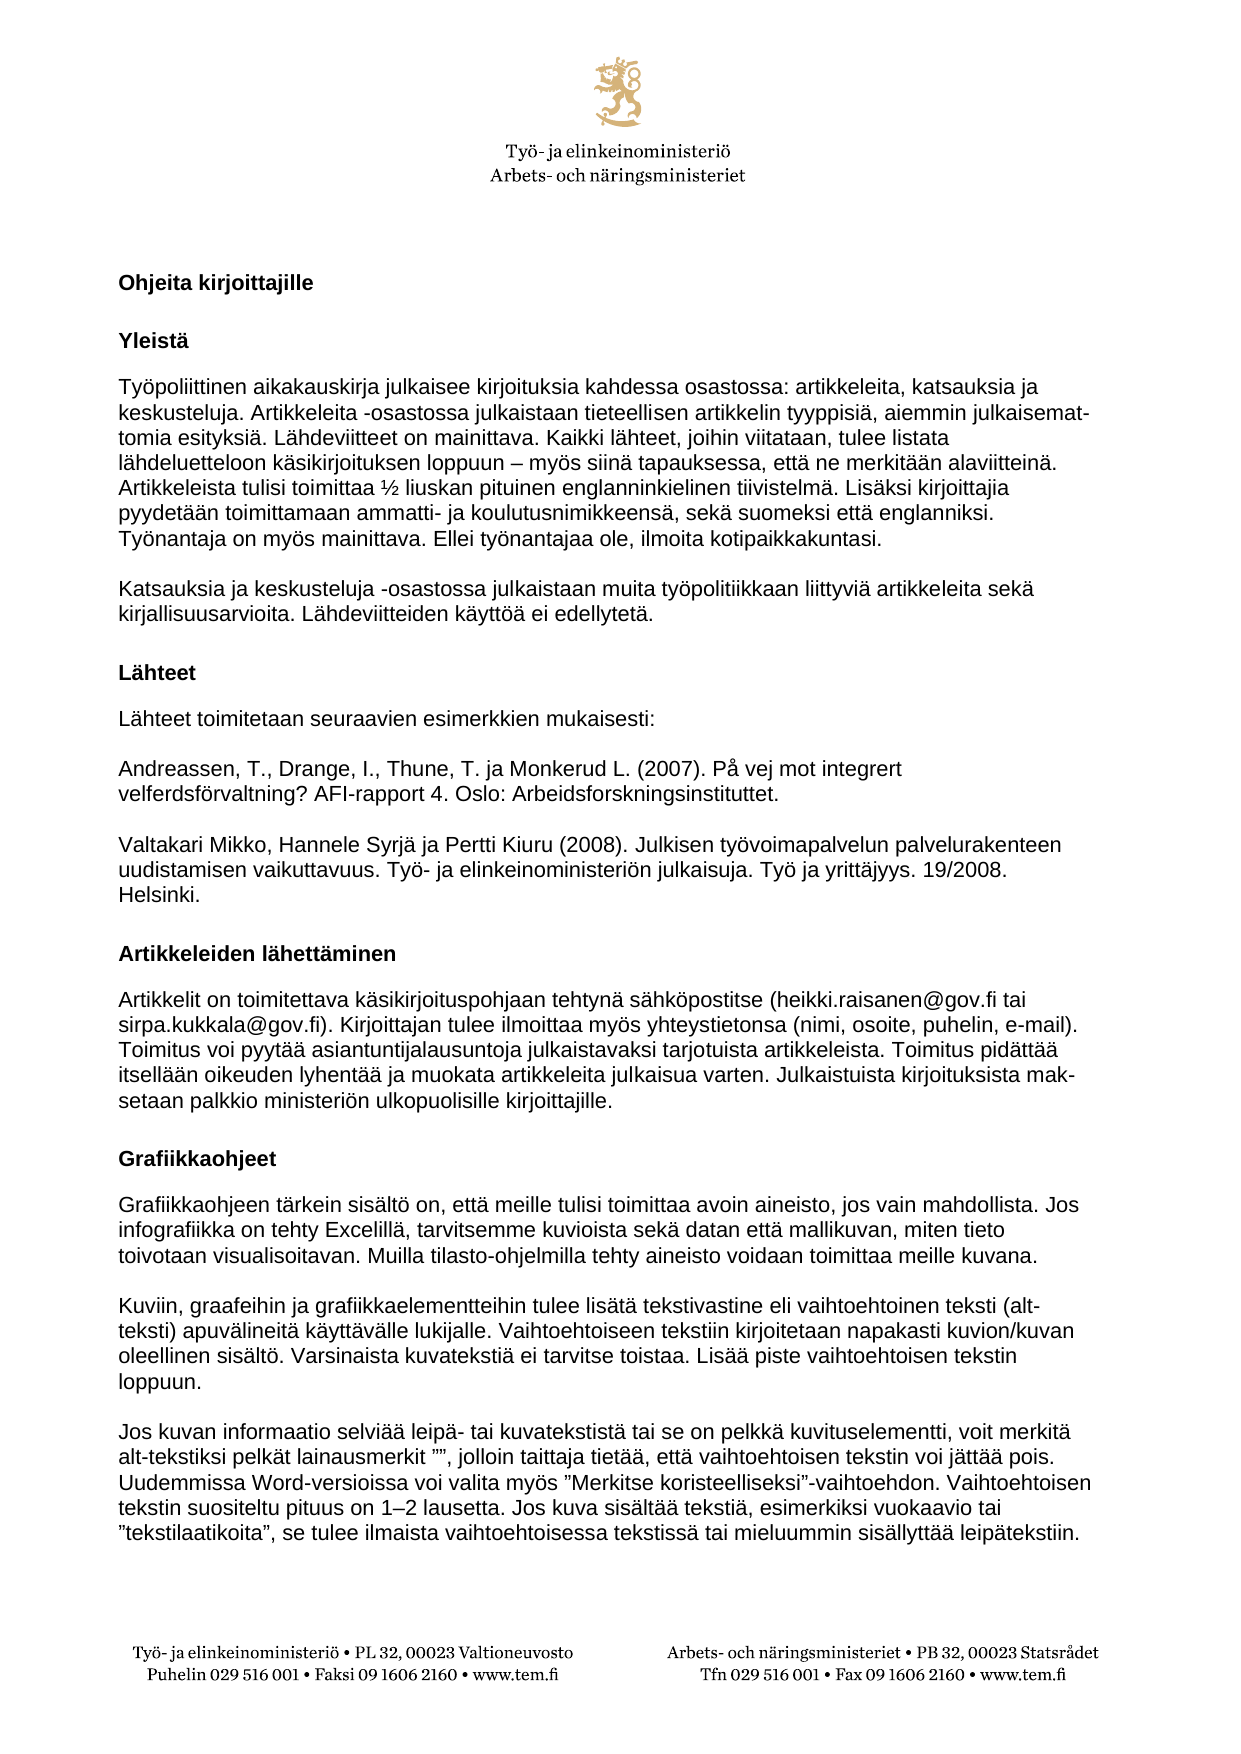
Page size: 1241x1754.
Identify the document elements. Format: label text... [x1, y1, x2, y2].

text Valtakari Mikko, Hannele Syrjä ja Pertti Kiuru (2008). Julkisen työvoimapalvelun palvelurakenteen uudistamisen vaikuttavuus. Työ- ja elinkeinoministeriön julkaisuja. Työ ja yrittäjyys. 19/2008. Helsinki. [118, 832, 1092, 907]
text Jos kuvan informaatio selviää leipä- tai kuvatekstistä tai se on pelkkä kuvituselementti, voit merkitä alt-tekstiksi pelkät lainausmerkit ””, jolloin taittaja tietää, että vaihtoehtoisen tekstin voi jättää pois. Uudemmissa Word-versioissa voi valita myös ”Merkitse koristeelliseksi”-vaihtoehdon. Vaihtoehtoisen tekstin suositeltu pituus on 1–2 lausetta. Jos kuva sisältää tekstiä, esimerkiksi vuokaavio tai ”tekstilaatikoita”, se tulee ilmaista vaihtoehtoisessa tekstissä tai mieluummin sisällyttää leipätekstiin. [118, 1419, 1092, 1545]
text Yleistä [118, 328, 1092, 353]
text Lähteet toimitetaan seuraavien esimerkkien mukaisesti: [118, 706, 1092, 731]
text Andreassen, T., Drange, I., Thune, T. ja Monkerud L. (2007). På vej mot integrert velferdsförvaltning? AFI-rapport 4. Oslo: Arbeidsforskningsinstituttet. [118, 756, 1092, 807]
text Lähteet [118, 660, 1092, 685]
text Artikkeleiden lähettäminen [118, 941, 1092, 966]
text Artikkelit on toimitettava käsikirjoituspohjaan tehtynä sähköpostitse (heikki.raisanen@gov.fi tai sirpa.kukkala@gov.fi). Kirjoittajan tulee ilmoittaa myös yhteystietonsa (nimi, osoite, puhelin, e-mail). Toimitus voi pyytää asiantuntijalausuntoja julkaistavaksi tarjotuista artikkeleista. Toimitus pidättää itsellään oikeuden lyhentää ja muokata artikkeleita julkaisua varten. Julkaistuista kirjoituksista maksetaan palkkio ministeriön ulkopuolisille kirjoittajille. [118, 987, 1092, 1113]
text Kuviin, graafeihin ja grafiikkaelementteihin tulee lisätä tekstivastine eli vaihtoehtoinen teksti (alt-teksti) apuvälineitä käyttävälle lukijalle. Vaihtoehtoiseen tekstiin kirjoitetaan napakasti kuvion/kuvan oleellinen sisältö. Varsinaista kuvatekstiä ei tarvitse toistaa. Lisää piste vaihtoehtoisen tekstin loppuun. [118, 1293, 1092, 1394]
text Katsauksia ja keskusteluja -osastossa julkaistaan muita työpolitiikkaan liittyviä artikkeleita sekä kirjallisuusarvioita. Lähdeviitteiden käyttöä ei edellytetä. [118, 576, 1092, 626]
text Grafiikkaohjeet [118, 1146, 1092, 1171]
text Ohjeita kirjoittajille [118, 199, 1092, 295]
text Työpoliittinen aikakauskirja julkaisee kirjoituksia kahdessa osastossa: artikkeleita, katsauksia ja keskusteluja. Artikkeleita -osastossa julkaistaan tieteellisen artikkelin tyyppisiä, aiemmin julkaisemattomia esityksiä. Lähdeviitteet on mainittava. Kaikki lähteet, joihin viitataan, tulee listata lähdeluetteloon käsikirjoituksen loppuun – myös siinä tapauksessa, että ne merkitään alaviitteinä. Artikkeleista tulisi toimittaa ½ liuskan pituinen englanninkielinen tiivistelmä. Lisäksi kirjoittajia pyydetään toimittamaan ammatti- ja koulutusnimikkeensä, sekä suomeksi että englanniksi. Työnantaja on myös mainittava. Ellei työnantajaa ole, ilmoita kotipaikkakuntasi. [118, 374, 1092, 551]
text Grafiikkaohjeen tärkein sisältö on, että meille tulisi toimittaa avoin aineisto, jos vain mahdollista. Jos infografiikka on tehty Excelillä, tarvitsemme kuvioista sekä datan että mallikuvan, miten tieto toivotaan visualisoitavan. Muilla tilasto-ohjelmilla tehty aineisto voidaan toimittaa meille kuvana. [118, 1192, 1092, 1268]
